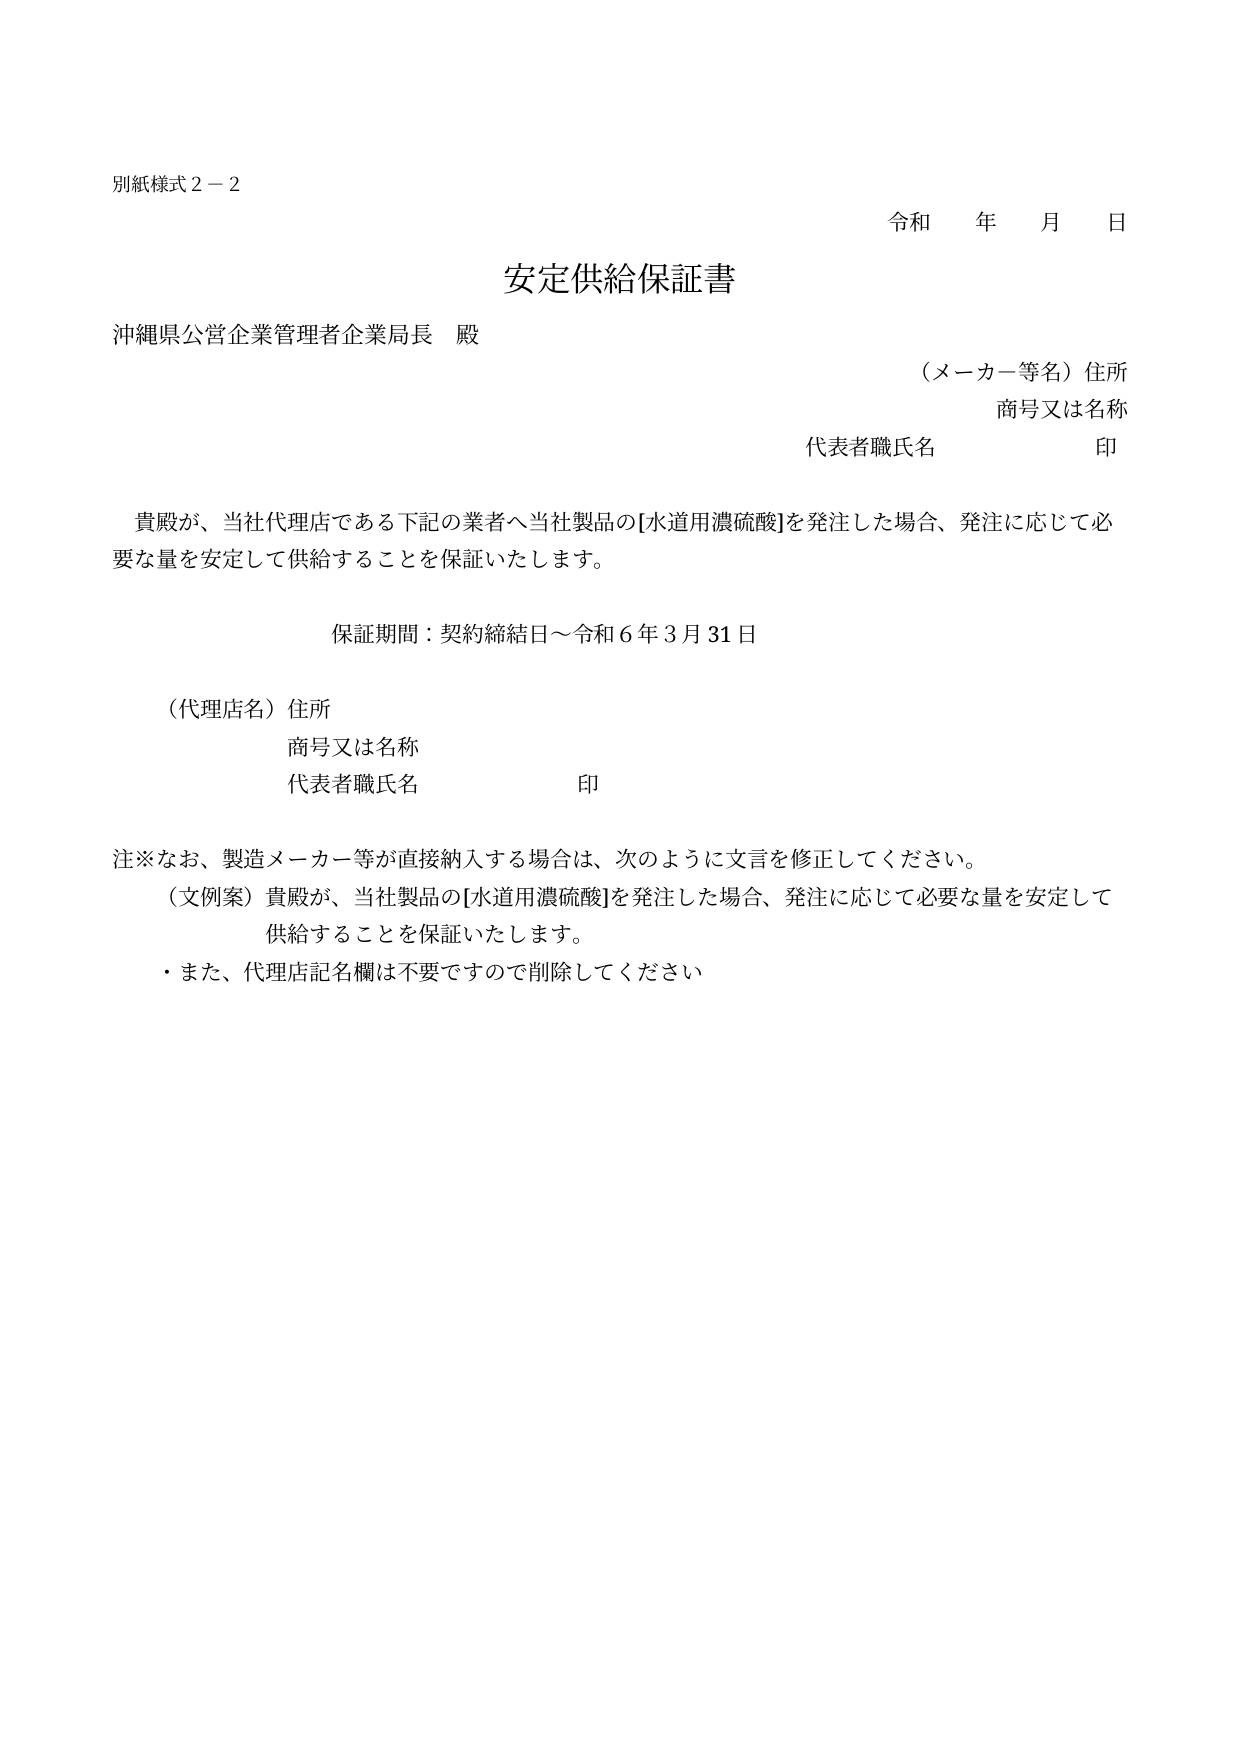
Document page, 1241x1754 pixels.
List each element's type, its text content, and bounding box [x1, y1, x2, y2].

text （文例案）貴殿が、当社製品の[水道用濃硫酸]を発注した場合、発注に応じて必要な量を安定して供給することを保証いたします。 [112, 877, 1128, 952]
text 代表者職氏名 印 [112, 764, 1128, 802]
text 貴殿が、当社代理店である下記の業者へ当社製品の[水道用濃硫酸]を発注した場合、発注に応じて必要な量を安定して供給することを保証いたします。 [112, 502, 1128, 577]
text 商号又は名称 [112, 389, 1128, 427]
text 別紙様式２－２ [112, 164, 1128, 202]
text 商号又は名称 [112, 727, 1128, 764]
text 注※なお、製造メーカー等が直接納入する場合は、次のように文言を修正してください。 [112, 839, 1128, 877]
text （メーカ－等名）住所 [112, 352, 1128, 389]
text （代理店名）住所 [112, 689, 1128, 727]
text 保証期間：契約締結日～令和６年３月31日 [112, 614, 1128, 652]
text 代表者職氏名 印 [112, 427, 1117, 464]
text 安定供給保証書 [112, 239, 1128, 314]
text 令和 年 月 日 [112, 202, 1128, 239]
text ・また、代理店記名欄は不要ですので削除してください [112, 952, 1128, 989]
text 沖縄県公営企業管理者企業局長 殿 [112, 314, 1128, 352]
